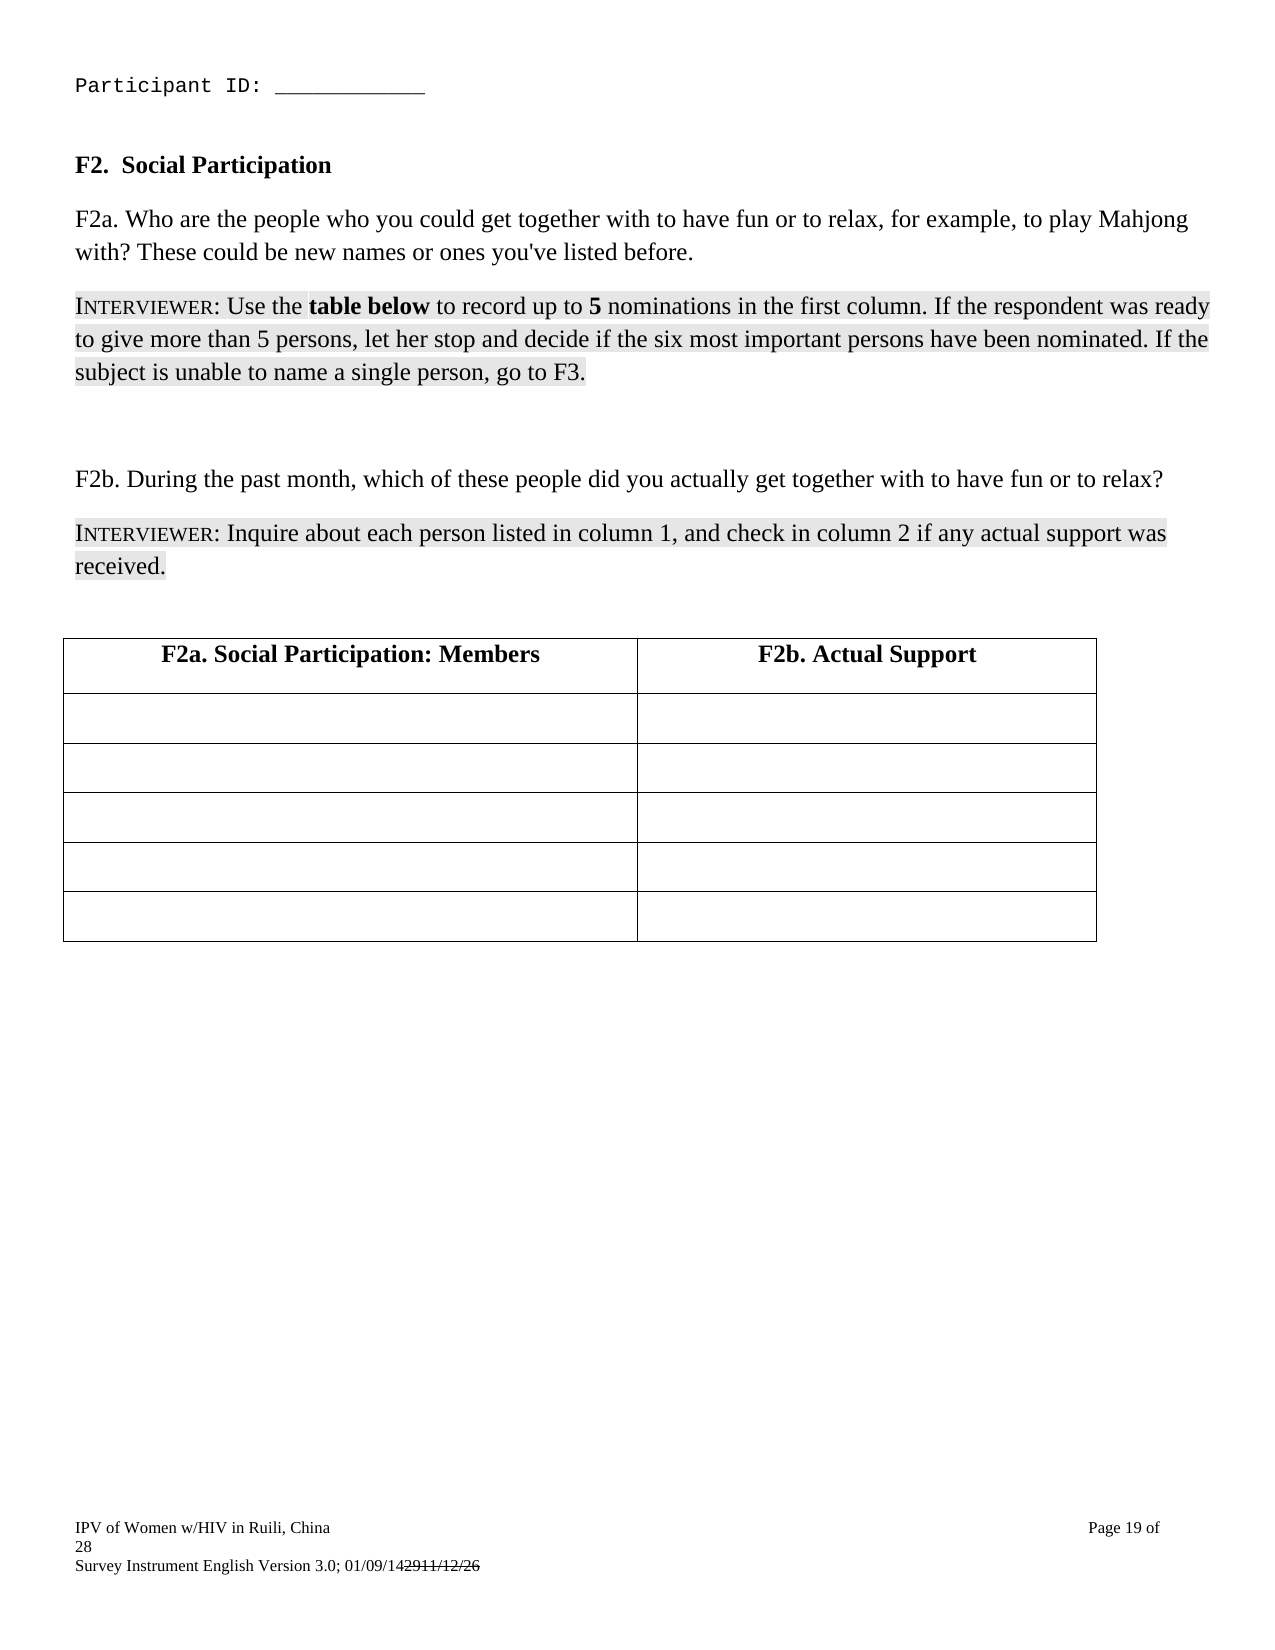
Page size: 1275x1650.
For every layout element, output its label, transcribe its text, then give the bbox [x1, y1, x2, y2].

table_cell [638, 744, 1096, 792]
table_cell [638, 892, 1096, 941]
table_header F2a. Social Participation: Members [64, 639, 637, 693]
table_cell [64, 793, 637, 842]
table_header F2b. Actual Support [638, 639, 1096, 693]
table_cell [638, 793, 1096, 842]
text F2a. Who are the people who you could get together with to have fun or to relax, for example, to play Mahjong with? These could be new names or ones you've listed before. [75, 204, 1218, 266]
text F2. Social Participation [75, 150, 1218, 179]
text Interviewer: Use the table below to record up to 5 nominations in the first column. If the respondent was ready to give more than 5 persons, let her stop and decide if the six most important persons have been nominated. If the subject is unable to name a single person, go to F3. [75, 291, 1218, 386]
text F2b. During the past month, which of these people did you actually get together with to have fun or to relax? [75, 464, 1218, 493]
text Interviewer: Inquire about each person listed in column 1, and check in column 2 if any actual support was received. [75, 518, 1218, 580]
table_cell [638, 694, 1096, 743]
table_cell [64, 843, 637, 891]
table_cell [64, 892, 637, 941]
table_cell [64, 744, 637, 792]
table_cell [64, 694, 637, 743]
table_cell [638, 843, 1096, 891]
